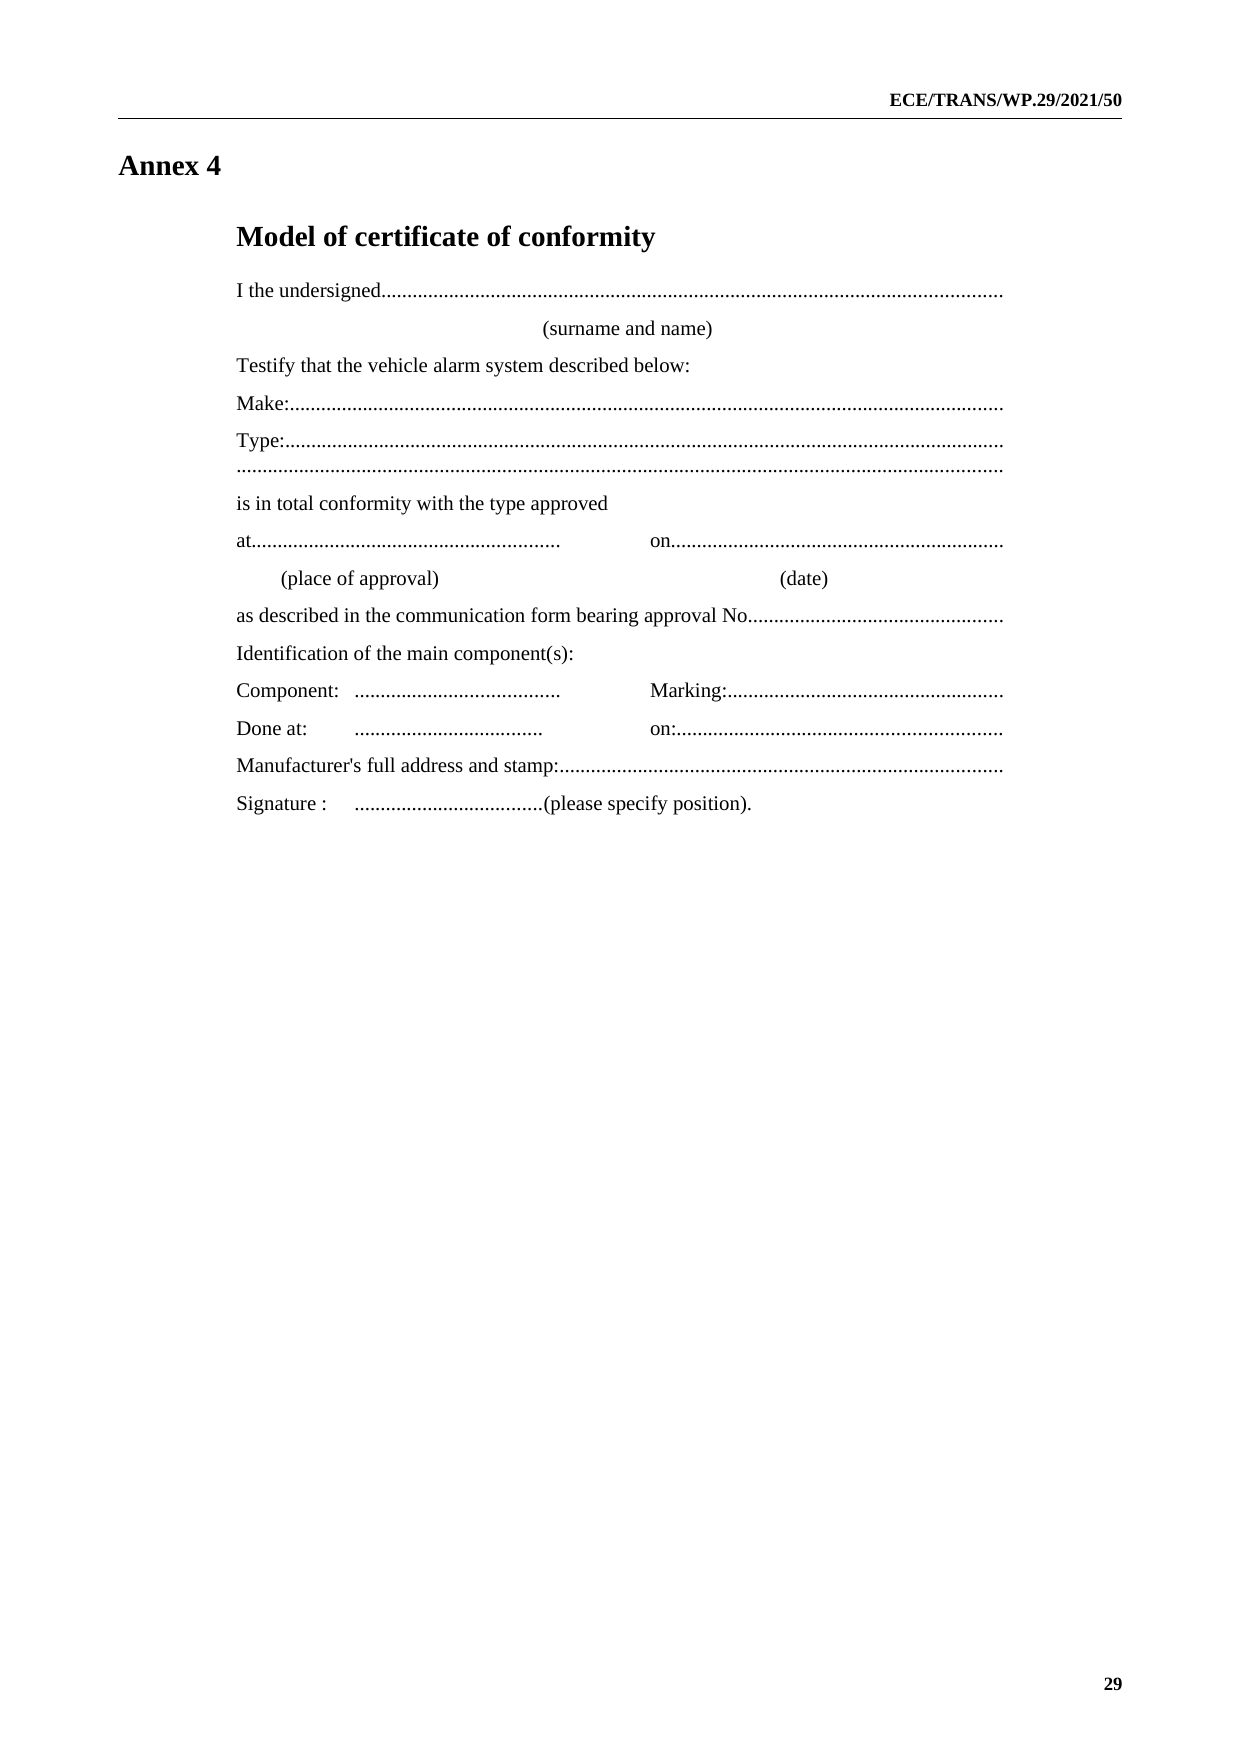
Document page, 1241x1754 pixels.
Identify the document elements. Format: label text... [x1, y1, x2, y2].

text is in total conformity with the type approved [236, 490, 1019, 515]
text (place of approval) (date) [236, 565, 1019, 590]
text Done at: on: [236, 715, 1019, 740]
text (surname and name) [236, 315, 1019, 340]
text at on [236, 527, 1019, 552]
text Testify that the vehicle alarm system described below: [236, 352, 1019, 377]
text Identification of the main component(s): [236, 640, 1019, 665]
text Model of certificate of conformity [236, 219, 1122, 252]
text as described in the communication form bearing approval No. [236, 602, 1019, 627]
text Make: [236, 390, 1019, 415]
text Type: [236, 427, 1019, 477]
text Manufacturer's full address and stamp: [236, 752, 1019, 777]
text Signature : (please specify position). [236, 790, 1019, 815]
text Annex 4 [118, 148, 1122, 181]
text Component: Marking: [236, 677, 1019, 702]
text I the undersigned [236, 277, 1019, 302]
